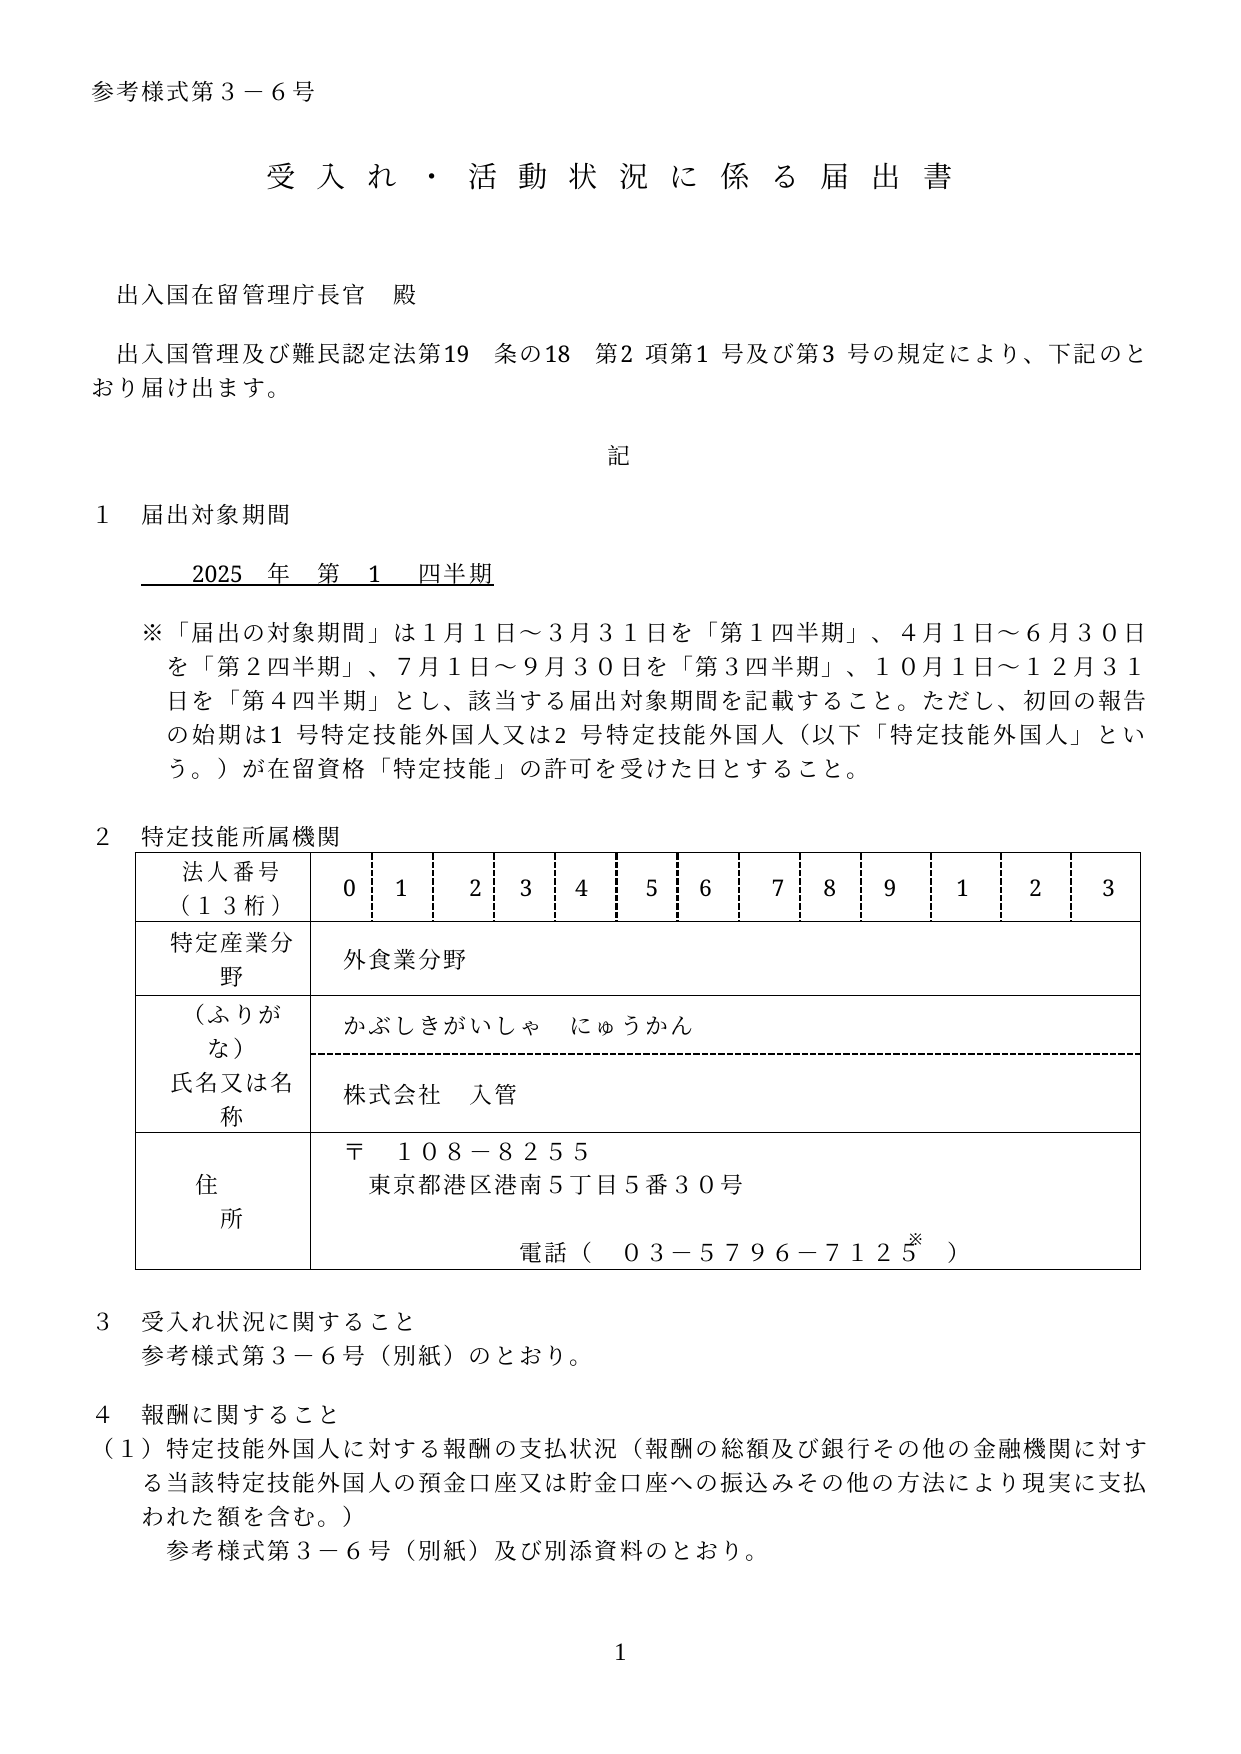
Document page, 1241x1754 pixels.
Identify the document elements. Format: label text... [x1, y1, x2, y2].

table_header 3 [494, 853, 555, 921]
table_header 2 [1001, 853, 1071, 921]
table_cell （ふりがな） 氏名又は名称 [136, 996, 310, 1132]
text 参考様式第３－６号（別紙）のとおり。 [91, 1338, 1149, 1372]
table_cell かぶしきがいしゃ にゅうかん [311, 996, 1140, 1052]
table_cell 〒 １０８－８２５５ 東京都港区港南５丁目５番３０号 電話（ ０３－５７９６－７１２５ ） [311, 1133, 1140, 1269]
table_header 0 [311, 853, 372, 921]
text ２ 特定技能所属機関 [91, 818, 1149, 852]
text 2025 年 第 1 四半期 [91, 556, 1149, 589]
table_header 1 [372, 853, 433, 921]
text ※「届出の対象期間」は１月１日～３月３１日を「第１四半期」、４月１日～６月３０日を「第２四半期」、７月１日～９月３０日を「第３四半期」、１０月１日～１２月３１日を「第４四半期」とし、該当する届出対象期間を記載すること。ただし、初回の報告の始期は1号特定技能外国人又は2号特定技能外国人（以下「特定技能外国人」という。）が在留資格「特定技能」の許可を受けた日とすること。 [91, 614, 1149, 784]
table_header 3 [1071, 853, 1140, 921]
text 受入れ・活動状況に係る届出書 [91, 141, 1149, 209]
table_header 1 [931, 853, 1001, 921]
table_header 法人番号（１３桁） [136, 853, 310, 921]
table_cell 住所 [136, 1133, 310, 1269]
table_header 5 [616, 853, 677, 921]
table_header 9 [861, 853, 931, 921]
text 参考様式第３－６号 [91, 73, 1149, 107]
text １ 届出対象期間 [91, 497, 1149, 531]
text 出入国在留管理庁長官 殿 [91, 277, 1149, 311]
table_cell 株式会社 入管 [311, 1053, 1140, 1132]
table_cell 外食業分野 [311, 922, 1140, 995]
table_cell 特定産業分野 [136, 922, 310, 995]
text 出入国管理及び難民認定法第19条の18第2項第1号及び第3号の規定により、下記のとおり届け出ます。 [91, 336, 1149, 404]
table_header 8 [800, 853, 861, 921]
table_header 4 [555, 853, 616, 921]
text ３ 受入れ状況に関すること [91, 1304, 1149, 1338]
text ４ 報酬に関すること [91, 1397, 1149, 1431]
table_header 7 [739, 853, 800, 921]
text 参考様式第３－６号（別紙）及び別添資料のとおり。 [116, 1533, 1149, 1567]
text 記 [91, 438, 1149, 472]
table_header 6 [678, 853, 739, 921]
table_header 2 [433, 853, 494, 921]
text （１）特定技能外国人に対する報酬の支払状況（報酬の総額及び銀行その他の金融機関に対する当該特定技能外国人の預金口座又は貯金口座への振込みその他の方法により現実に支払われた額を含む。） [91, 1431, 1149, 1533]
